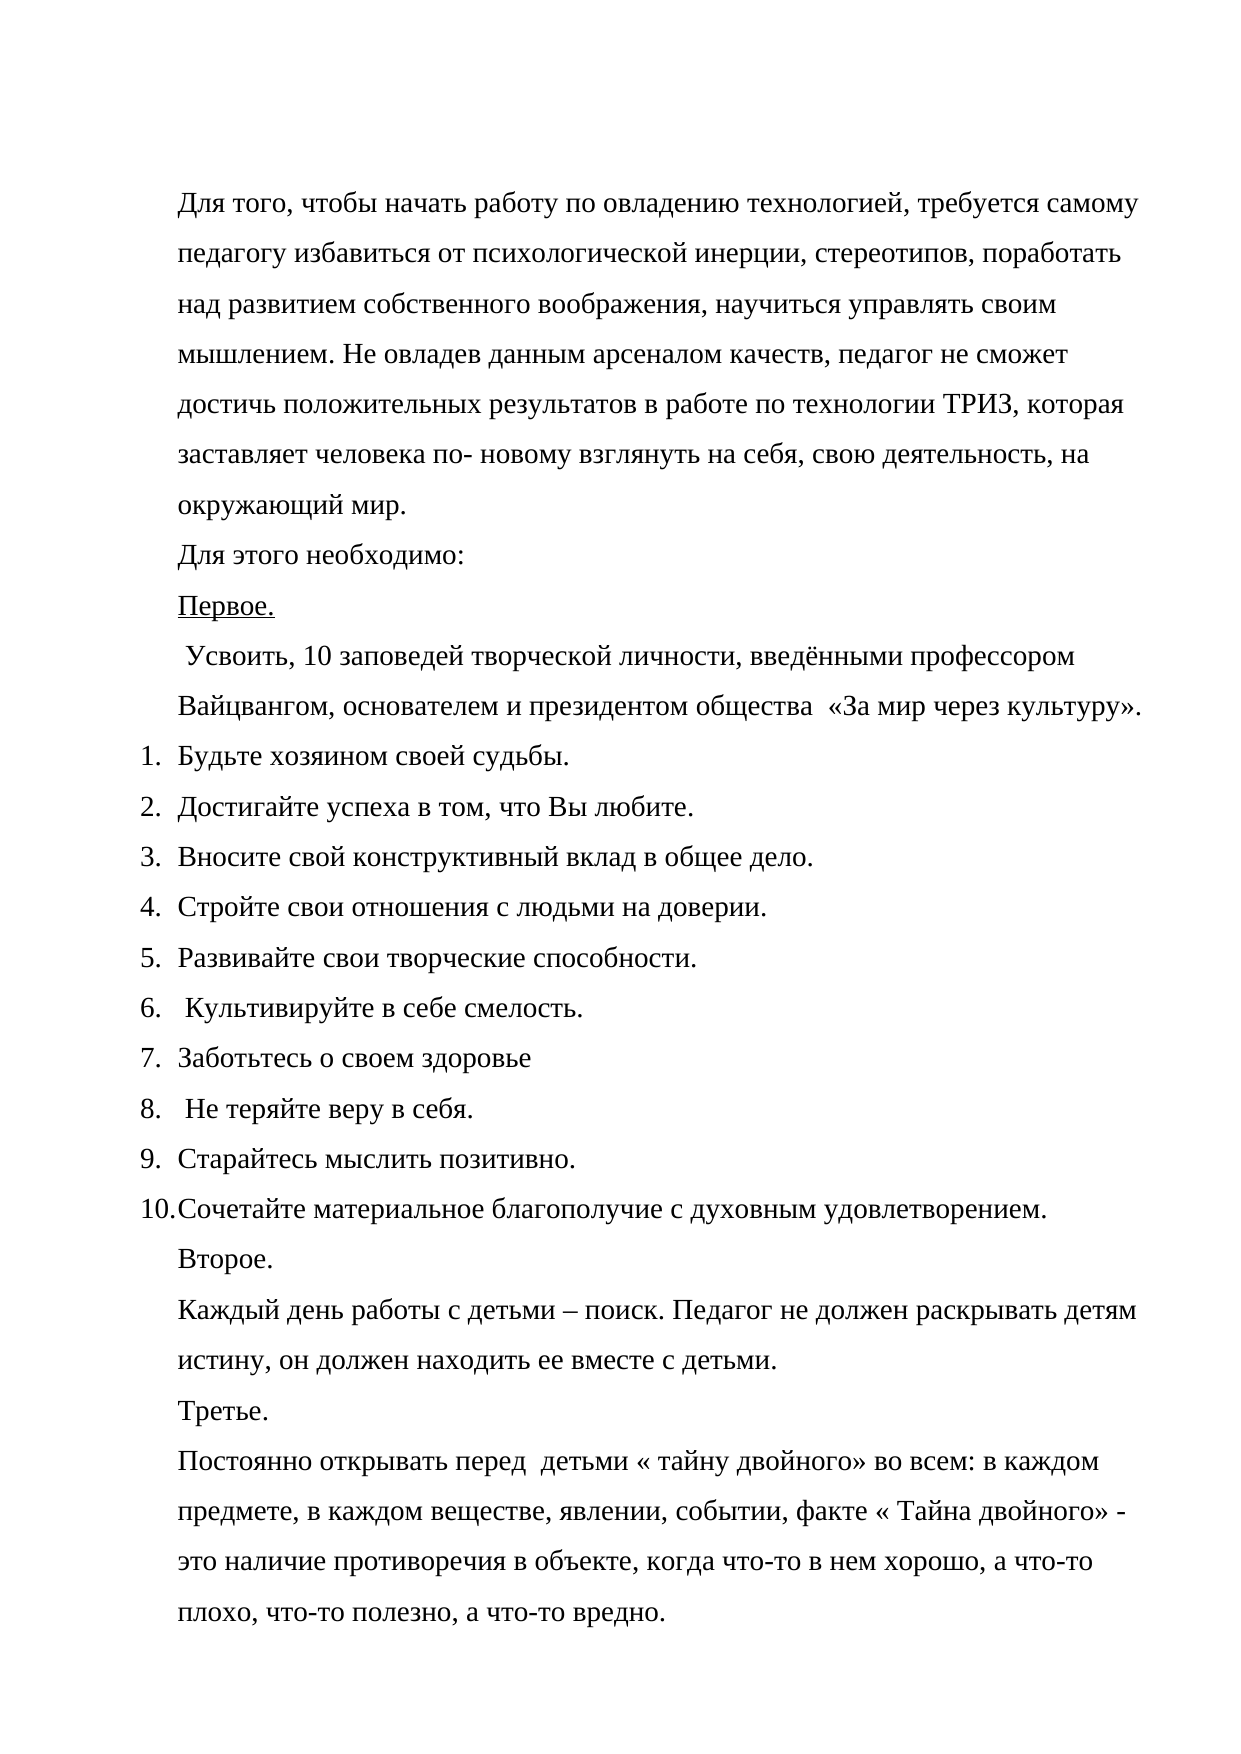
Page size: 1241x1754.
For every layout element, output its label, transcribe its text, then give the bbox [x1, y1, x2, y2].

list Заботьтесь о своем здоровье [140, 1040, 1152, 1074]
list Сочетайте материальное благополучие с духовным удовлетворением. [140, 1191, 1152, 1225]
list Развивайте свои творческие способности. [140, 940, 1152, 973]
list Вносите свой конструктивный вклад в общее дело. [140, 839, 1152, 873]
text Третье. [177, 1393, 1152, 1426]
text Постоянно открывать перед детьми « тайну двойного» во всем: в каждом предмете, в каждом веществе, явлении, событии, факте « Тайна двойного» - это наличие противоречия в объекте, когда что-то в нем хорошо, а что-то плохо, что-то полезно, а что-то вредно. [177, 1443, 1152, 1627]
list Культивируйте в себе смелость. [140, 990, 1152, 1024]
list Старайтесь мыслить позитивно. [140, 1141, 1152, 1174]
text Для этого необходимо: [177, 537, 1152, 571]
text Для того, чтобы начать работу по овладению технологией, требуется самому педагогу избавиться от психологической инерции, стереотипов, поработать над развитием собственного воображения, научиться управлять своим мышлением. Не овладев данным арсеналом качеств, педагог не сможет достичь положительных результатов в работе по технологии ТРИЗ, которая заставляет человека по- новому взглянуть на себя, свою деятельность, на окружающий мир. [177, 185, 1152, 521]
list Будьте хозяином своей судьбы. [140, 738, 1152, 772]
list Не теряйте веру в себя. [140, 1091, 1152, 1124]
list Достигайте успеха в том, что Вы любите. [140, 789, 1152, 822]
text Первое. [177, 588, 1152, 621]
list Стройте свои отношения с людьми на доверии. [140, 889, 1152, 923]
text Второе. [177, 1242, 1152, 1275]
text Каждый день работы с детьми – поиск. Педагог не должен раскрывать детям истину, он должен находить ее вместе с детьми. [177, 1292, 1152, 1376]
text Усвоить, 10 заповедей творческой личности, введёнными профессором Вайцвангом, основателем и президентом общества «За мир через культуру». [177, 638, 1152, 722]
